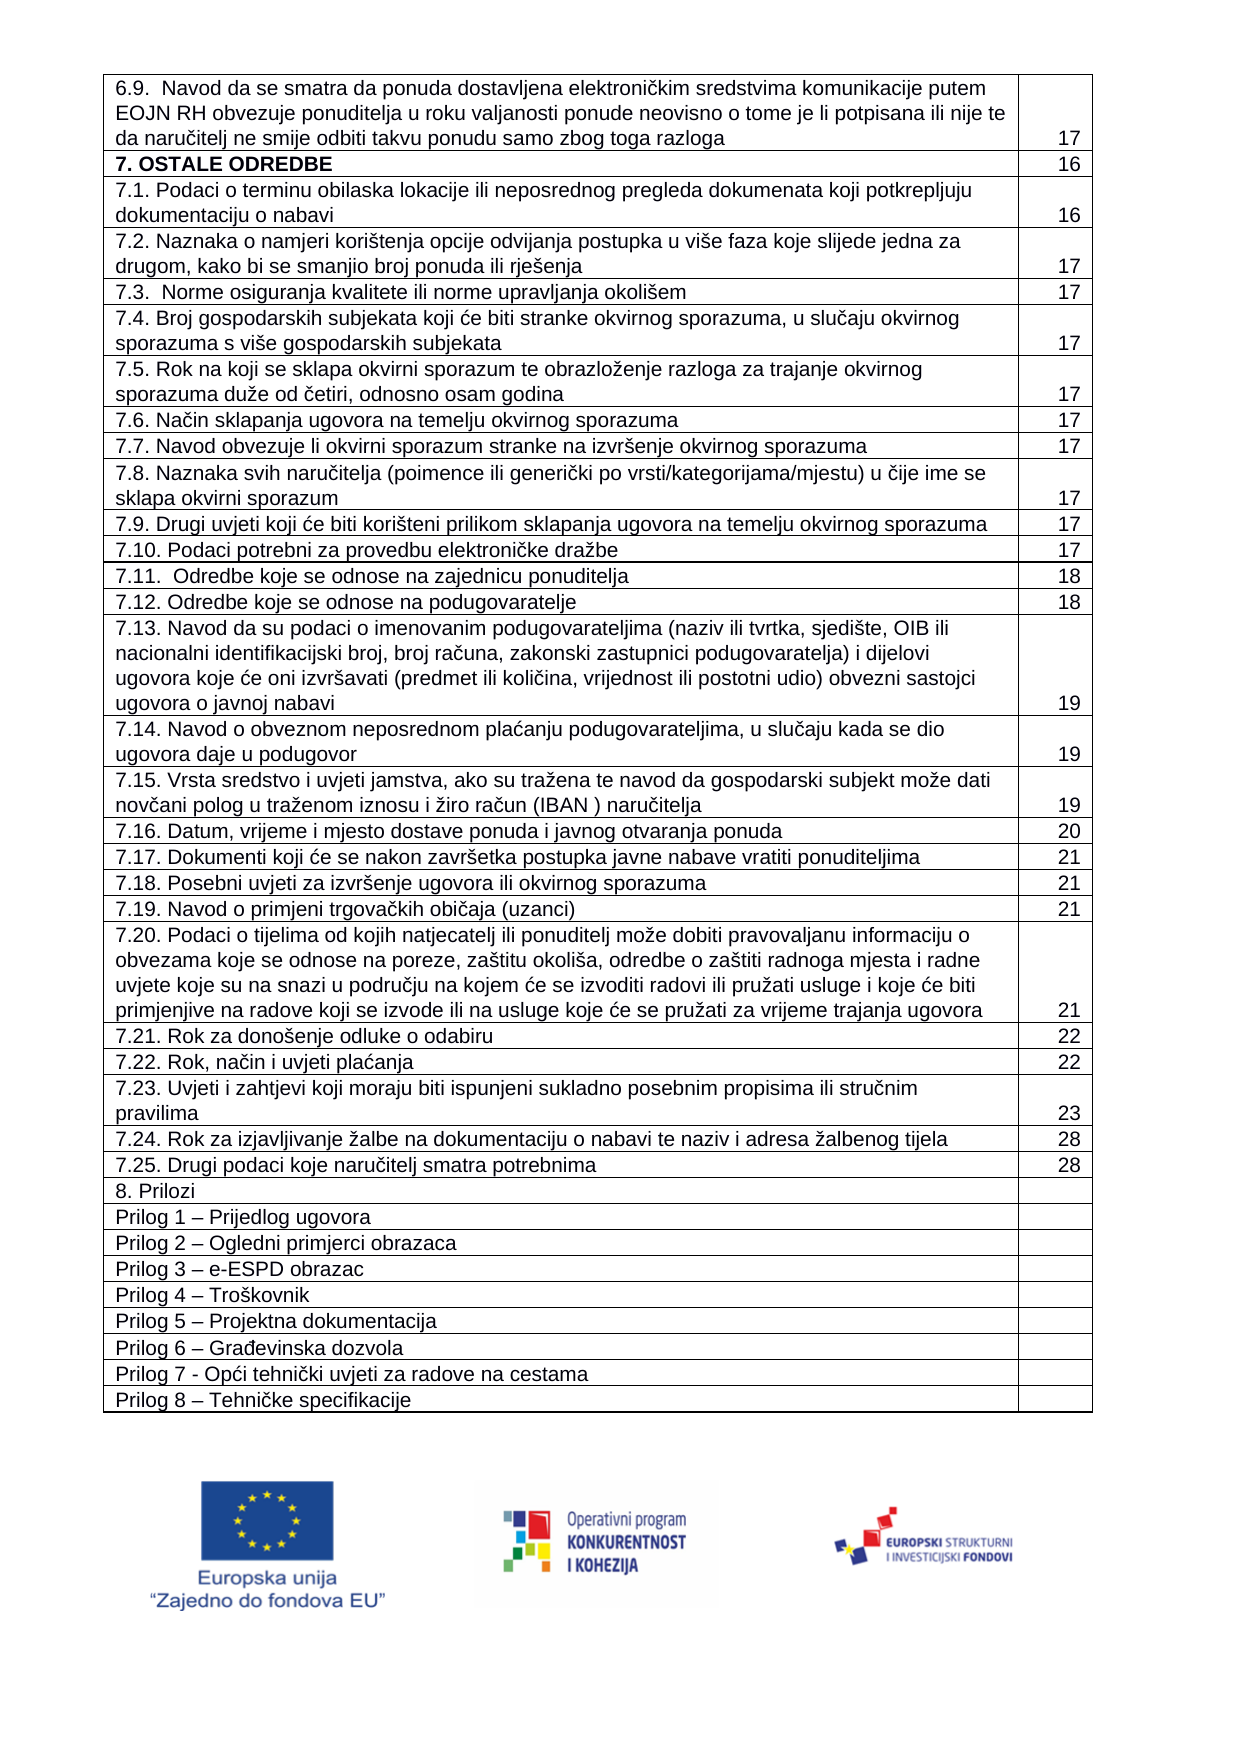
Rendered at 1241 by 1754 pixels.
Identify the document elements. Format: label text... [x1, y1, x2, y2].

table_cell 17 [1019, 356, 1092, 406]
table_cell 23 [1019, 1075, 1092, 1125]
picture [150, 1480, 385, 1611]
table_cell 17 [1019, 536, 1092, 561]
table_cell Prilog 6 – Građevinska dozvola [104, 1334, 1018, 1359]
table_cell 17 [1019, 459, 1092, 509]
table_cell 28 [1019, 1152, 1092, 1177]
table_cell 17 [1019, 510, 1092, 535]
table_cell Prilog 5 – Projektna dokumentacija [104, 1308, 1018, 1333]
table_cell Prilog 1 – Prijedlog ugovora [104, 1204, 1018, 1229]
table_cell 7.4. Broj gospodarskih subjekata koji će biti stranke okvirnog sporazuma, u slučaju okvirnog sporazuma s više gospodarskih subjekata [104, 305, 1018, 355]
table_cell 7.3. Norme osiguranja kvalitete ili norme upravljanja okolišem [104, 279, 1018, 304]
table_cell 17 [1019, 433, 1092, 458]
table_cell 7.13. Navod da su podaci o imenovanim podugovarateljima (naziv ili tvrtka, sjedište, OIB ili nacionalni identifikacijski broj, broj računa, zakonski zastupnici podugovaratelja) i dijelovi ugovora koje će oni izvršavati (predmet ili količina, vrijednost ili postotni udio) obvezni sastojci ugovora o javnoj nabavi [104, 615, 1018, 714]
table_cell 17 [1019, 407, 1092, 432]
table_cell 21 [1019, 870, 1092, 895]
table_cell 19 [1019, 615, 1092, 714]
table_cell 7.5. Rok na koji se sklapa okvirni sporazum te obrazloženje razloga za trajanje okvirnog sporazuma duže od četiri, odnosno osam godina [104, 356, 1018, 406]
table_cell 18 [1019, 563, 1092, 587]
table_cell [1019, 1204, 1092, 1229]
table_cell 7.10. Podaci potrebni za provedbu elektroničke dražbe [104, 536, 1018, 561]
table_cell 7.1. Podaci o terminu obilaska lokacije ili neposrednog pregleda dokumenata koji potkrepljuju dokumentaciju o nabavi [104, 177, 1018, 227]
table_cell [1019, 1308, 1092, 1333]
table_cell 7.7. Navod obvezuje li okvirni sporazum stranke na izvršenje okvirnog sporazuma [104, 433, 1018, 458]
table_cell Prilog 3 – e-ESPD obrazac [104, 1256, 1018, 1281]
table_cell 21 [1019, 896, 1092, 921]
table_cell 7.19. Navod o primjeni trgovačkih običaja (uzanci) [104, 896, 1018, 921]
table_cell 7.17. Dokumenti koji će se nakon završetka postupka javne nabave vratiti ponuditeljima [104, 844, 1018, 869]
table_cell 7.6. Način sklapanja ugovora na temelju okvirnog sporazuma [104, 407, 1018, 432]
table_cell 18 [1019, 589, 1092, 613]
table_cell 7.18. Posebni uvjeti za izvršenje ugovora ili okvirnog sporazuma [104, 870, 1018, 895]
table_cell [1019, 1386, 1092, 1411]
picture [800, 1480, 1054, 1615]
table_cell 20 [1019, 818, 1092, 843]
table_cell 16 [1019, 177, 1092, 227]
table_cell 8. Prilozi [104, 1178, 1018, 1203]
table_cell [1019, 1282, 1092, 1307]
table_cell 19 [1019, 767, 1092, 817]
table_cell [1019, 1360, 1092, 1385]
table_cell 22 [1019, 1049, 1092, 1074]
table_cell 7.8. Naznaka svih naručitelja (poimence ili generički po vrsti/kategorijama/mjestu) u čije ime se sklapa okvirni sporazum [104, 459, 1018, 509]
table_cell 17 [1019, 75, 1092, 150]
table_cell 7.14. Navod o obveznom neposrednom plaćanju podugovarateljima, u slučaju kada se dio ugovora daje u podugovor [104, 716, 1018, 766]
table_cell 16 [1019, 151, 1092, 176]
table_cell 28 [1019, 1126, 1092, 1151]
table_cell 7.24. Rok za izjavljivanje žalbe na dokumentaciju o nabavi te naziv i adresa žalbenog tijela [104, 1126, 1018, 1151]
table_cell 17 [1019, 305, 1092, 355]
table_cell 6.9. Navod da se smatra da ponuda dostavljena elektroničkim sredstvima komunikacije putem EOJN RH obvezuje ponuditelja u roku valjanosti ponude neovisno o tome je li potpisana ili nije te da naručitelj ne smije odbiti takvu ponudu samo zbog toga razloga [104, 75, 1018, 150]
table_cell 22 [1019, 1023, 1092, 1048]
table_cell [1019, 1178, 1092, 1203]
table_cell 7.2. Naznaka o namjeri korištenja opcije odvijanja postupka u više faza koje slijede jedna za drugom, kako bi se smanjio broj ponuda ili rješenja [104, 228, 1018, 278]
table_cell 7.25. Drugi podaci koje naručitelj smatra potrebnima [104, 1152, 1018, 1177]
table_cell Prilog 7 - Opći tehnički uvjeti za radove na cestama [104, 1360, 1018, 1385]
table_cell 21 [1019, 922, 1092, 1022]
table_cell 7.9. Drugi uvjeti koji će biti korišteni prilikom sklapanja ugovora na temelju okvirnog sporazuma [104, 510, 1018, 535]
table_cell 7.22. Rok, način i uvjeti plaćanja [104, 1049, 1018, 1074]
table_cell 7.23. Uvjeti i zahtjevi koji moraju biti ispunjeni sukladno posebnim propisima ili stručnim pravilima [104, 1075, 1018, 1125]
table_cell 7.21. Rok za donošenje odluke o odabiru [104, 1023, 1018, 1048]
table_cell 7.20. Podaci o tijelima od kojih natjecatelj ili ponuditelj može dobiti pravovaljanu informaciju o obvezama koje se odnose na poreze, zaštitu okoliša, odredbe o zaštiti radnoga mjesta i radne uvjete koje su na snazi u području na kojem će se izvoditi radovi ili pružati usluge i koje će biti primjenjive na radove koji se izvode ili na usluge koje će se pružati za vrijeme trajanja ugovora [104, 922, 1018, 1022]
table_cell 7.15. Vrsta sredstvo i uvjeti jamstva, ako su tražena te navod da gospodarski subjekt može dati novčani polog u traženom iznosu i žiro račun (IBAN ) naručitelja [104, 767, 1018, 817]
table_cell Prilog 8 – Tehničke specifikacije [104, 1386, 1018, 1411]
table_cell 17 [1019, 228, 1092, 278]
table_cell [1019, 1256, 1092, 1281]
table_cell Prilog 4 – Troškovnik [104, 1282, 1018, 1307]
table_cell 7.11. Odredbe koje se odnose na zajednicu ponuditelja [104, 563, 1018, 587]
table_cell 7.16. Datum, vrijeme i mjesto dostave ponuda i javnog otvaranja ponuda [104, 818, 1018, 843]
table_cell 7.12. Odredbe koje se odnose na podugovaratelje [104, 589, 1018, 613]
table_cell 21 [1019, 844, 1092, 869]
table_cell 19 [1019, 716, 1092, 766]
table_cell Prilog 2 – Ogledni primjerci obrazaca [104, 1230, 1018, 1255]
table_cell [1019, 1230, 1092, 1255]
table_cell 7. OSTALE ODREDBE [104, 151, 1018, 176]
table_cell [1019, 1334, 1092, 1359]
picture [474, 1480, 720, 1608]
table_cell 17 [1019, 279, 1092, 304]
